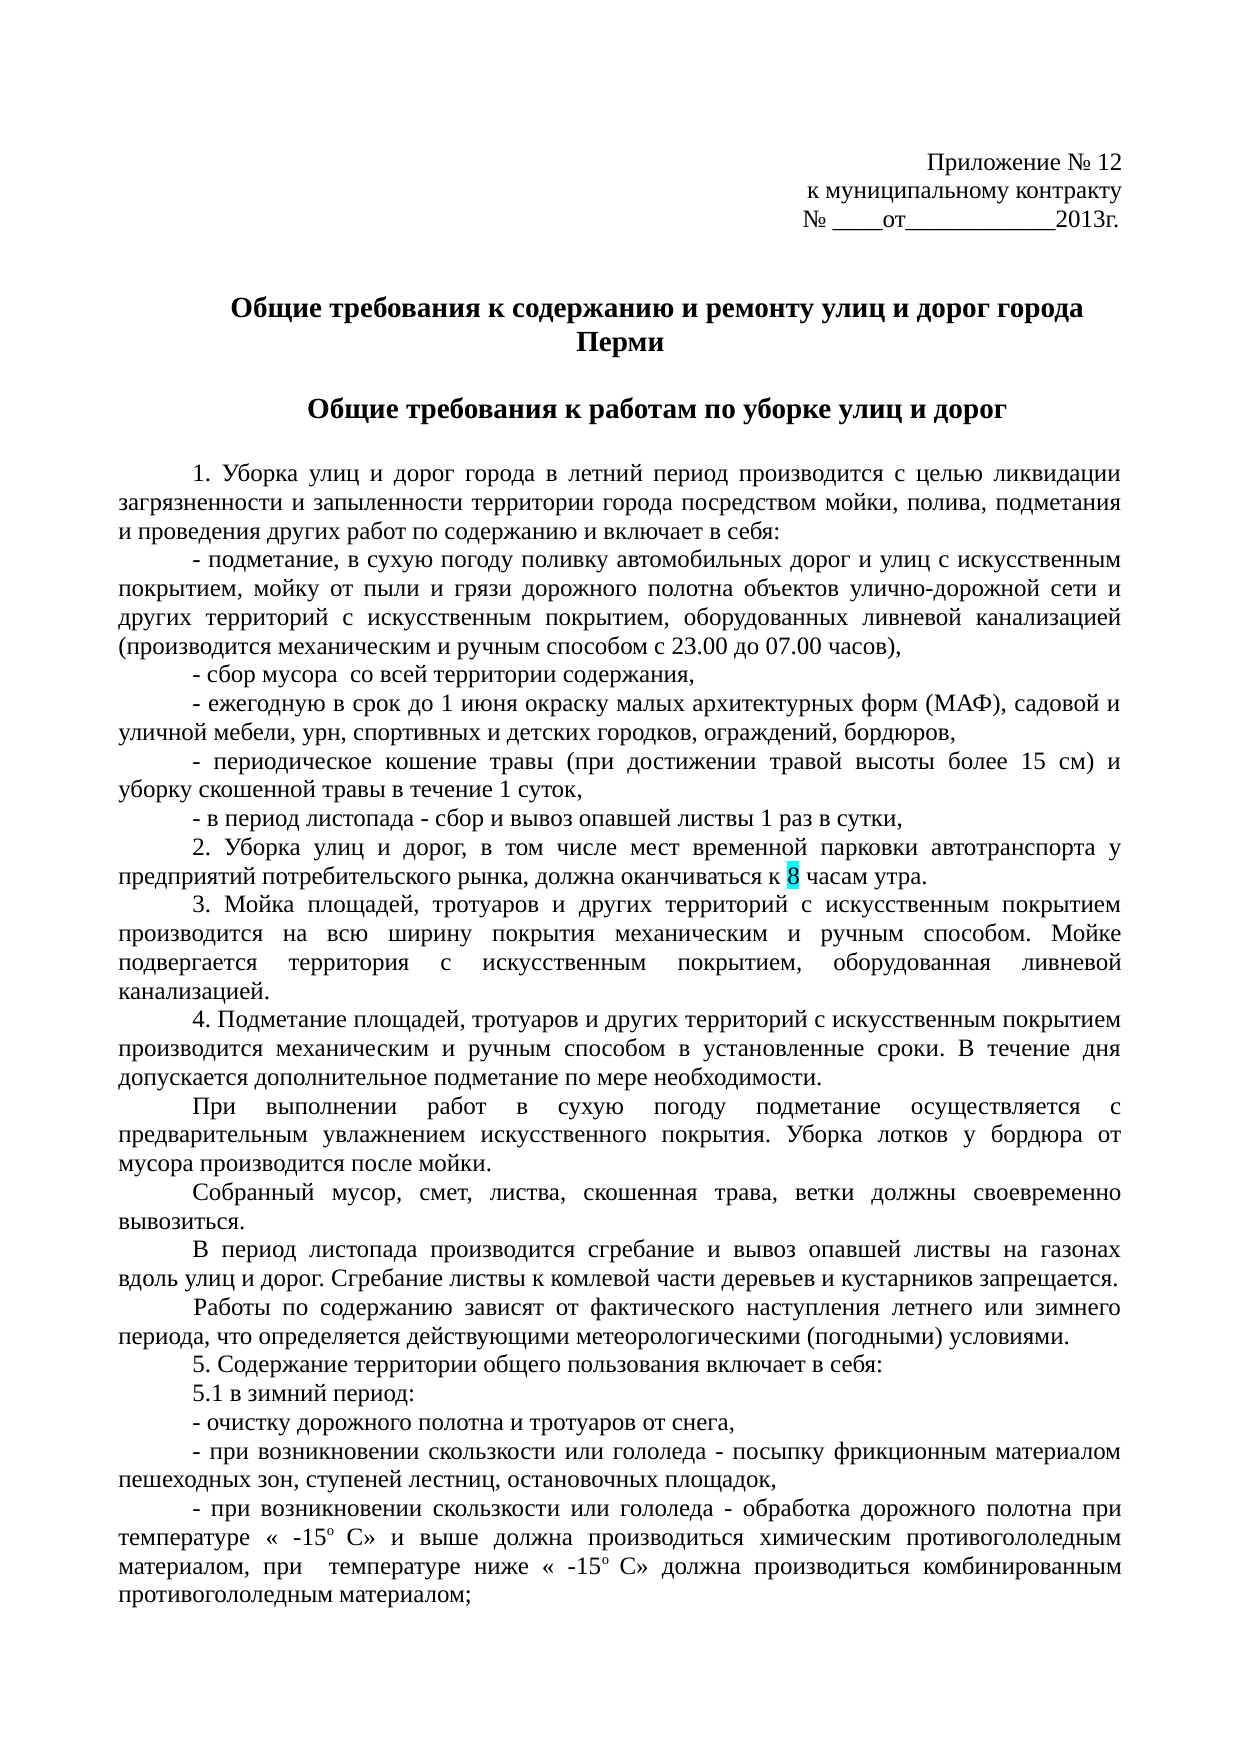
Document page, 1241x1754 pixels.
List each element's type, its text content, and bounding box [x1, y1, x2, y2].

text Общие требования к содержанию и ремонту улиц и дорог города Перми [118, 291, 1122, 358]
text - при возникновении скользкости или гололеда - посыпку фрикционным материалом пешеходных зон, ступеней лестниц, остановочных площадок, [118, 1436, 1122, 1493]
text - ежегодную в срок до 1 июня окраску малых архитектурных форм (МАФ), садовой и уличной мебели, урн, спортивных и детских городков, ограждений, бордюров, [118, 688, 1122, 746]
text - при возникновении скользкости или гололеда - обработка дорожного полотна при температуре « -15о С» и выше должна производиться химическим противогололедным материалом, при температуре ниже « -15о С» должна производиться комбинированным противогололедным материалом; [118, 1493, 1122, 1608]
text - сбор мусора со всей территории содержания, [118, 659, 1122, 688]
text 1. Уборка улиц и дорог города в летний период производится с целью ликвидации загрязненности и запыленности территории города посредством мойки, полива, подметания и проведения других работ по содержанию и включает в себя: [118, 458, 1122, 544]
text - подметание, в сухую погоду поливку автомобильных дорог и улиц с искусственным покрытием, мойку от пыли и грязи дорожного полотна объектов улично-дорожной сети и других территорий с искусственным покрытием, оборудованных ливневой канализацией (производится механическим и ручным способом с 23.00 до 07.00 часов), [118, 544, 1122, 659]
text Работы по содержанию зависят от фактического наступления летнего или зимнего периода, что определяется действующими метеорологическими (погодными) условиями. [118, 1292, 1122, 1349]
text - очистку дорожного полотна и тротуаров от снега, [118, 1407, 1122, 1436]
text Собранный мусор, смет, листва, скошенная трава, ветки должны своевременно вывозиться. [118, 1177, 1122, 1234]
text 3. Мойка площадей, тротуаров и других территорий с искусственным покрытием производится на всю ширину покрытия механическим и ручным способом. Мойке подвергается территория с искусственным покрытием, оборудованная ливневой канализацией. [118, 889, 1122, 1004]
text Приложение № 12 к муниципальному контракту [118, 147, 1122, 204]
text 4. Подметание площадей, тротуаров и других территорий с искусственным покрытием производится механическим и ручным способом в установленные сроки. В течение дня допускается дополнительное подметание по мере необходимости. [118, 1004, 1122, 1091]
text 5. Содержание территории общего пользования включает в себя: [118, 1349, 1122, 1378]
text 5.1 в зимний период: [118, 1378, 1122, 1407]
text - периодическое кошение травы (при достижении травой высоты более ) и уборку скошенной травы в течение 1 суток, [118, 746, 1122, 803]
text При выполнении работ в сухую погоду подметание осуществляется с предварительным увлажнением искусственного покрытия. Уборка лотков у бордюра от мусора производится после мойки. [118, 1091, 1122, 1177]
text - в период листопада - сбор и вывоз опавшей листвы 1 раз в сутки, [118, 803, 1122, 832]
text № ____от____________2013г. [118, 204, 1122, 233]
text 2. Уборка улиц и дорог, в том числе мест временной парковки автотранспорта у предприятий потребительского рынка, должна оканчиваться к 8 часам утра. [118, 832, 1122, 889]
text В период листопада производится сгребание и вывоз опавшей листвы на газонах вдоль улиц и дорог. Сгребание листвы к комлевой части деревьев и кустарников запрещается. [118, 1234, 1122, 1292]
text Общие требования к работам по уборке улиц и дорог [118, 391, 1122, 425]
